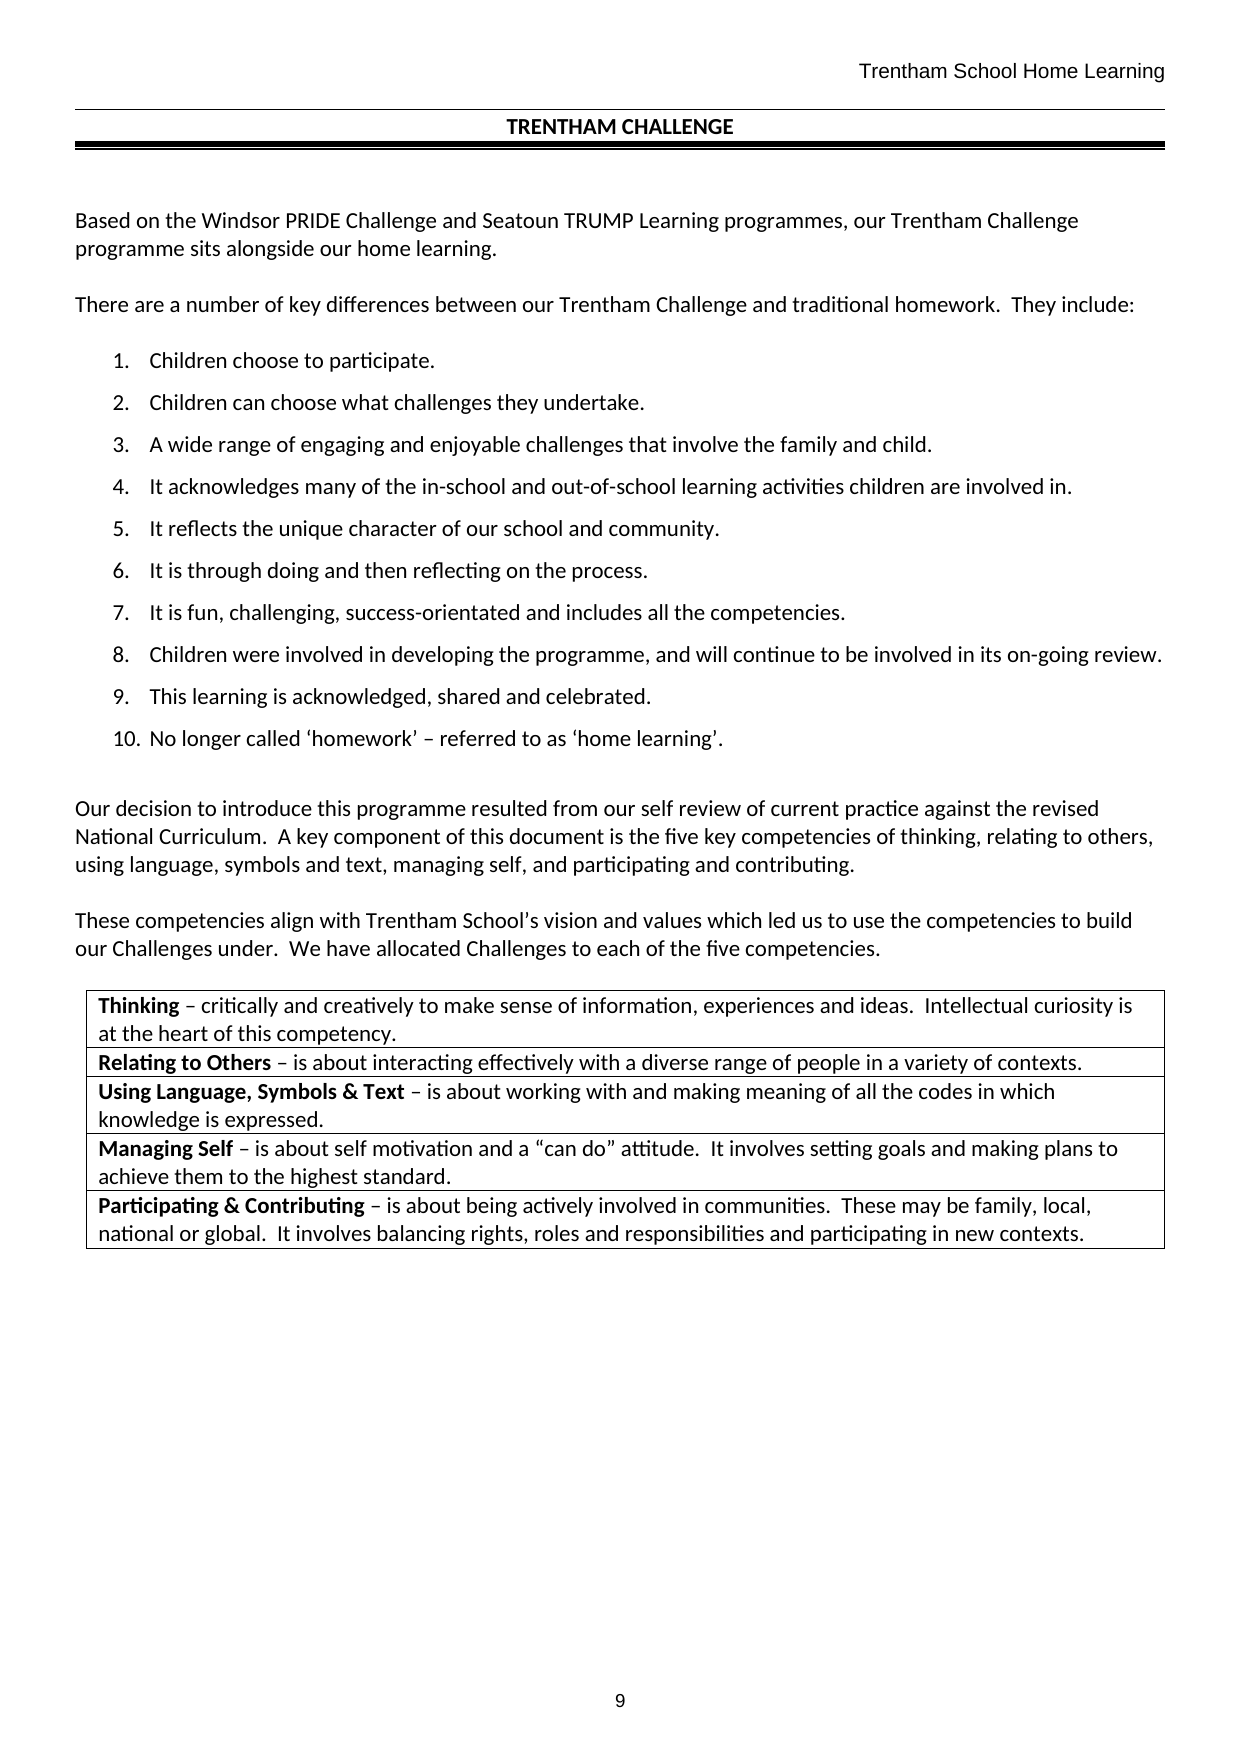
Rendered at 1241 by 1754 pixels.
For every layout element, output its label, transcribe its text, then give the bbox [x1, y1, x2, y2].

table_cell Relating to Others – is about interacting effectively with a diverse range of people in a variety of contexts. [87, 1048, 1164, 1076]
text Our decision to introduce this programme resulted from our self review of current practice against the revised National Curriculum. A key component of this document is the five key competencies of thinking, relating to others, using language, symbols and text, managing self, and participating and contributing. [75, 794, 1165, 878]
table_cell Participating & Contributing – is about being actively involved in communities. These may be family, local, national or global. It involves balancing rights, roles and responsibilities and participating in new contexts. [87, 1191, 1164, 1247]
list A wide range of engaging and enjoyable challenges that involve the family and child. [112, 430, 1165, 458]
text TRENTHAM CHALLENGE [75, 110, 1165, 141]
list No longer called ‘homework’ – referred to as ‘home learning’. [112, 724, 1165, 752]
list It is through doing and then reflecting on the process. [112, 556, 1165, 584]
text There are a number of key differences between our Trentham Challenge and traditional homework. They include: [75, 290, 1165, 318]
list Children were involved in developing the programme, and will continue to be involved in its on-going review. [112, 640, 1165, 668]
list Children can choose what challenges they undertake. [112, 388, 1165, 416]
text These competencies align with Trentham School’s vision and values which led us to use the competencies to build our Challenges under. We have allocated Challenges to each of the five competencies. [75, 906, 1165, 962]
list Children choose to participate. [112, 346, 1165, 374]
table_cell Managing Self – is about self motivation and a “can do” attitude. It involves setting goals and making plans to achieve them to the highest standard. [87, 1134, 1164, 1190]
list It is fun, challenging, success-orientated and includes all the competencies. [112, 598, 1165, 626]
table_header Thinking – critically and creatively to make sense of information, experiences and ideas. Intellectual curiosity is at the heart of this competency. [87, 991, 1164, 1047]
list It acknowledges many of the in-school and out-of-school learning activities children are involved in. [112, 472, 1165, 500]
text Based on the Windsor PRIDE Challenge and Seatoun TRUMP Learning programmes, our Trentham Challenge programme sits alongside our home learning. [75, 206, 1165, 262]
list It reflects the unique character of our school and community. [112, 514, 1165, 542]
table_cell Using Language, Symbols & Text – is about working with and making meaning of all the codes in which knowledge is expressed. [87, 1077, 1164, 1133]
list This learning is acknowledged, shared and celebrated. [112, 682, 1165, 710]
